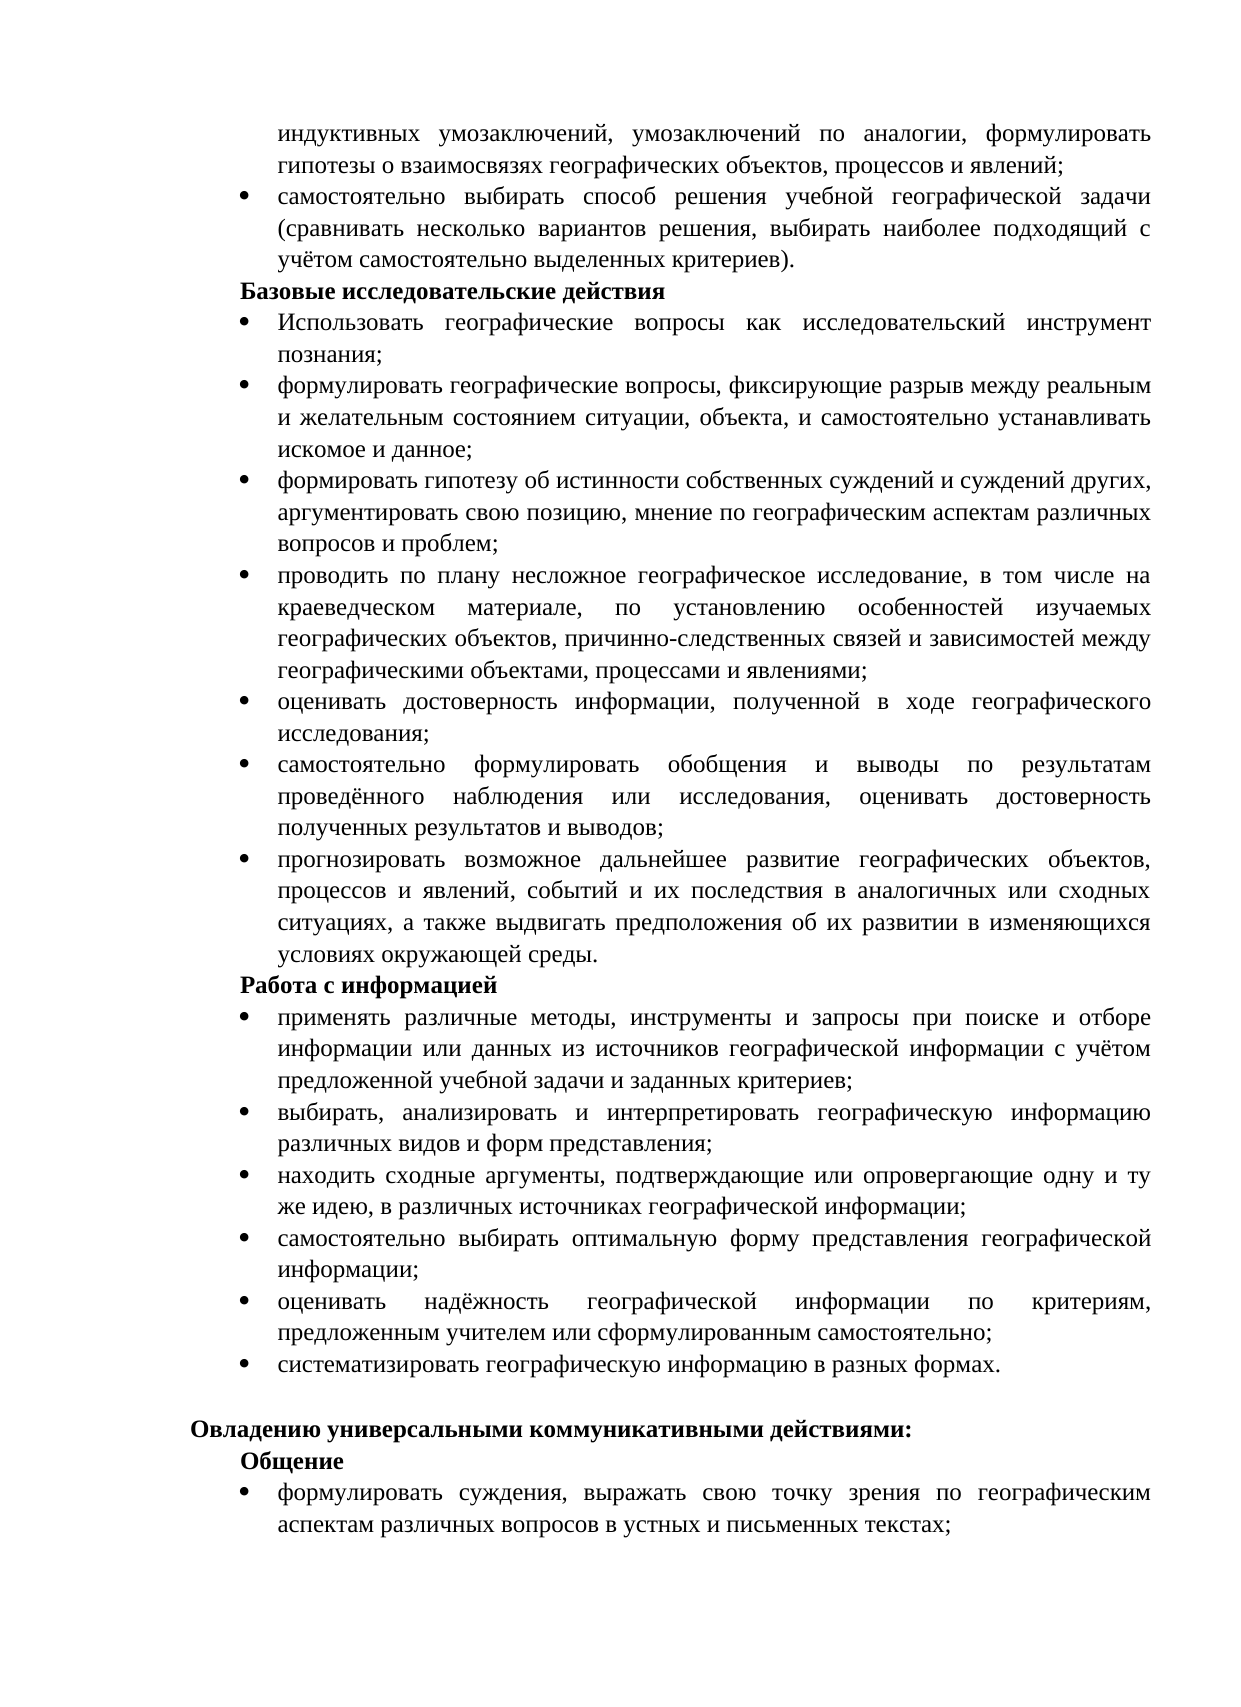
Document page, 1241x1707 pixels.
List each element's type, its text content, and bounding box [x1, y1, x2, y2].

list выбирать, анализировать и интерпретировать географическую информацию различных видов и форм представления; [240, 1097, 1152, 1157]
list самостоятельно выбирать способ решения учебной географической задачи (сравнивать несколько вариантов решения, выбирать наиболее подходящий с учётом самостоятельно выделенных критериев). [240, 181, 1152, 273]
text Работа с информацией [177, 970, 1152, 999]
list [240, 118, 1152, 178]
list оценивать достоверность информации, полученной в ходе географического исследования; [240, 686, 1152, 747]
list проводить по плану несложное географическое исследование, в том числе на краеведческом материале, по установлению особенностей изучаемых географических объектов, причинно-следственных связей и зависимостей между географическими объектами, процессами и явлениями; [240, 560, 1152, 683]
text Овладению универсальными коммуникативными действиями: [190, 1414, 1152, 1443]
list Использовать географические вопросы как исследовательский инструмент познания; [240, 307, 1152, 368]
list самостоятельно выбирать оптимальную форму представления географической информации; [240, 1223, 1152, 1283]
list систематизировать географическую информацию в разных формах. [240, 1349, 1152, 1378]
text Общение [177, 1446, 1152, 1474]
list формировать гипотезу об истинности собственных суждений и суждений других, аргументировать свою позицию, мнение по географическим аспектам различных вопросов и проблем; [240, 465, 1152, 557]
list оценивать надёжность географической информации по критериям, предложенным учителем или сформулированным самостоятельно; [240, 1286, 1152, 1346]
text Базовые исследовательские действия [177, 276, 1152, 305]
list формулировать географические вопросы, фиксирующие разрыв между реальным и желательным состоянием ситуации, объекта, и самостоятельно устанавливать искомое и данное; [240, 371, 1152, 462]
list формулировать суждения, выражать свою точку зрения по географическим аспектам различных вопросов в устных и письменных текстах; [240, 1477, 1152, 1538]
list применять различные методы, инструменты и запросы при поиске и отборе информации или данных из источников географической информации с учётом предложенной учебной задачи и заданных критериев; [240, 1002, 1152, 1094]
list находить сходные аргументы, подтверждающие или опровергающие одну и ту же идею, в различных источниках географической информации; [240, 1160, 1152, 1220]
list самостоятельно формулировать обобщения и выводы по результатам проведённого наблюдения или исследования, оценивать достоверность полученных результатов и выводов; [240, 749, 1152, 841]
list прогнозировать возможное дальнейшее развитие географических объектов, процессов и явлений, событий и их последствия в аналогичных или сходных ситуациях, а также выдвигать предположения об их развитии в изменяющихся условиях окружающей среды. [240, 844, 1152, 967]
